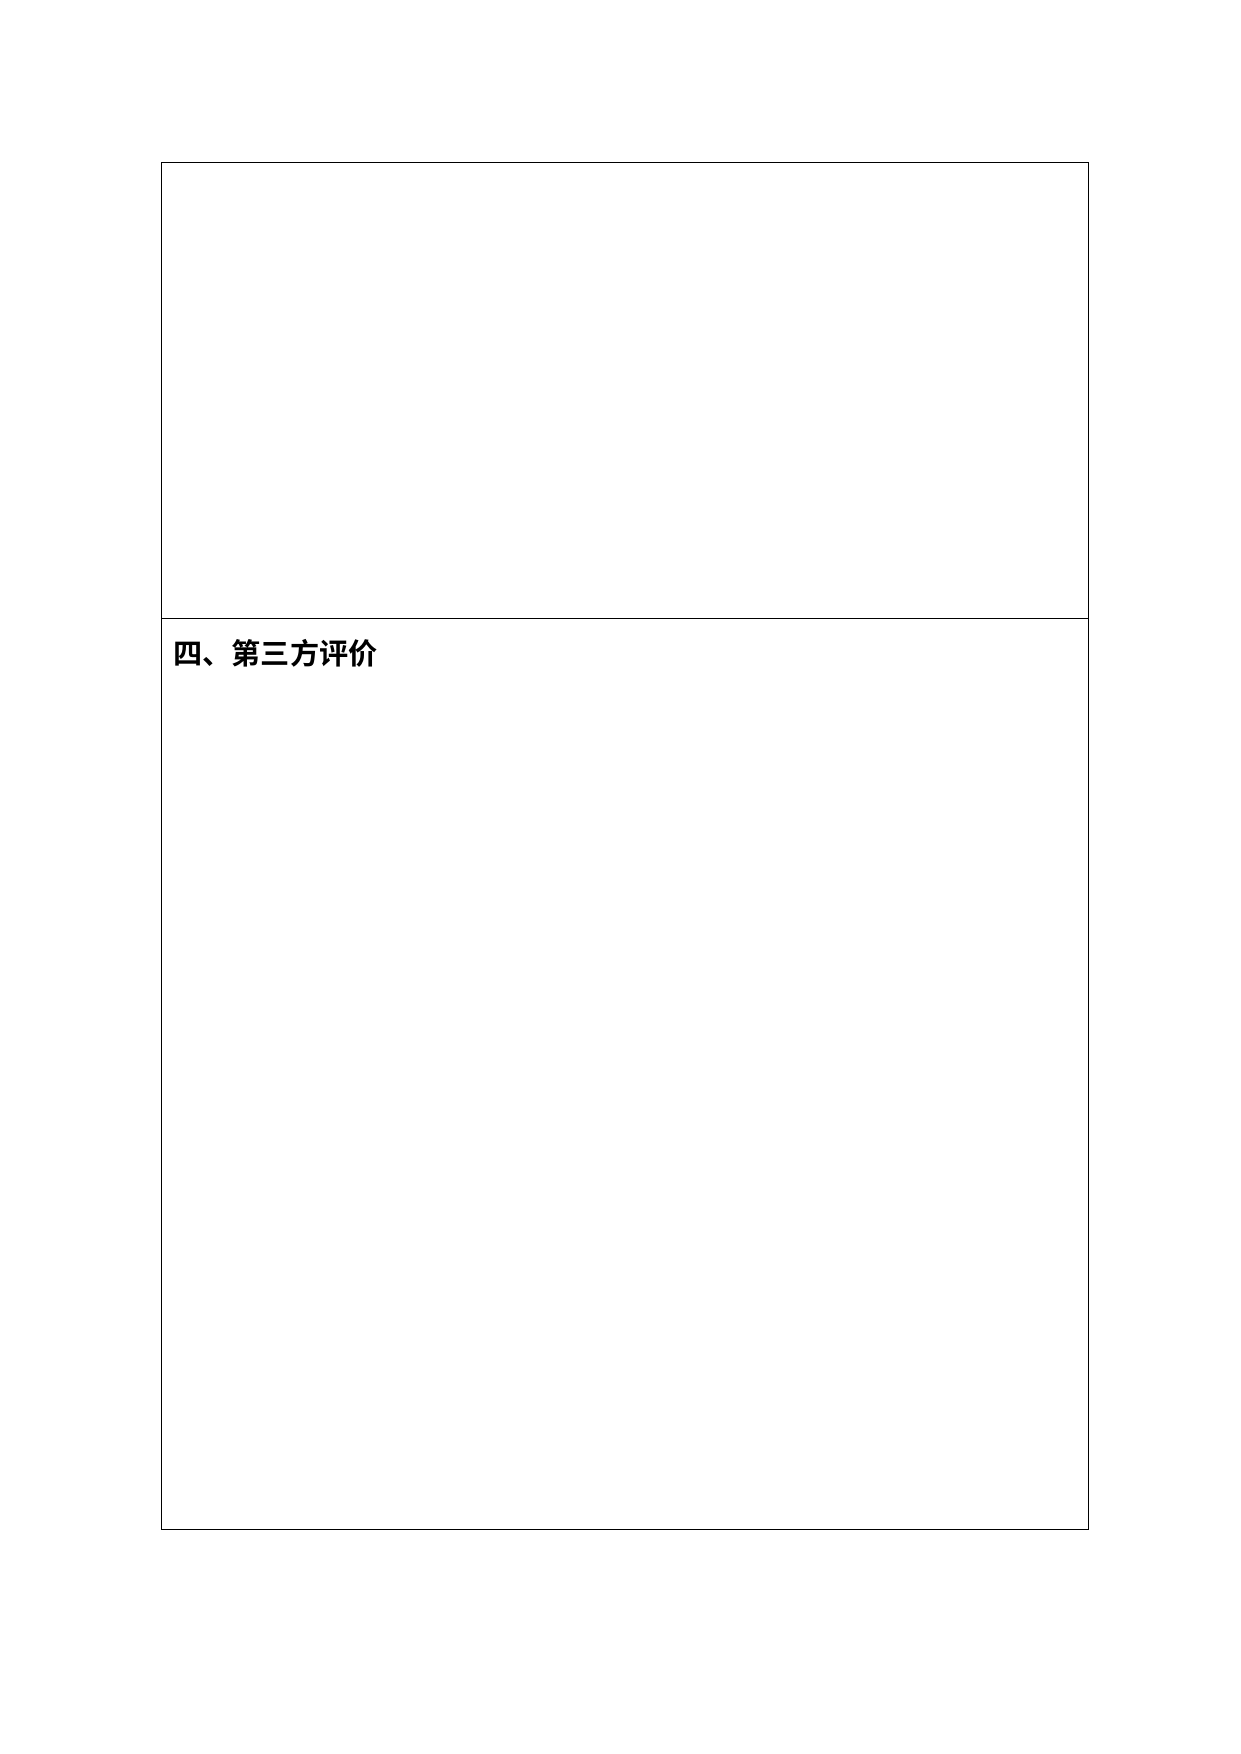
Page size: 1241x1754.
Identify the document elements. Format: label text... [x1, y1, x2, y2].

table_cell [162, 163, 1088, 618]
table_cell 四、第三方评价 [162, 619, 1088, 1529]
